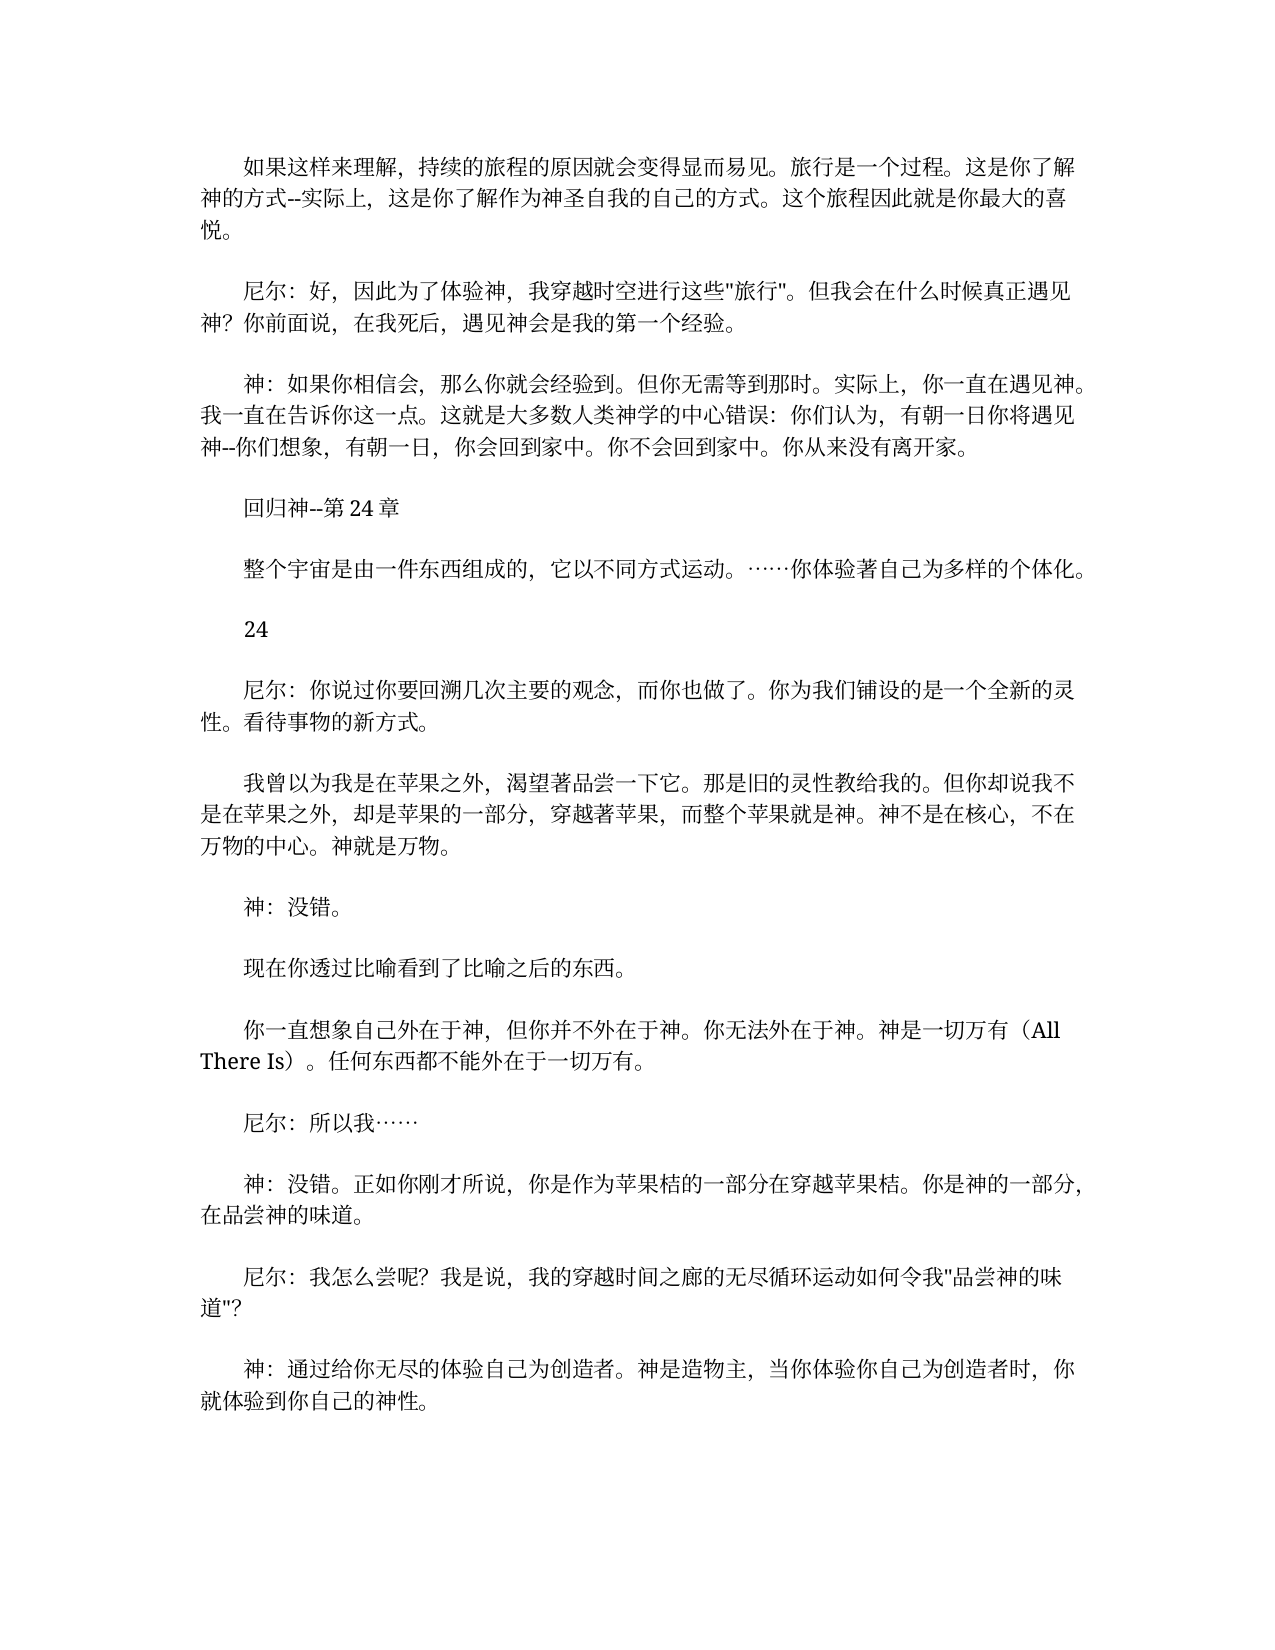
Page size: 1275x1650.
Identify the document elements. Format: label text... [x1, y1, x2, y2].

text 我曾以为我是在苹果之外，渴望著品尝一下它。那是旧的灵性教给我的。但你却说我不是在苹果之外，却是苹果的一部分，穿越著苹果，而整个苹果就是神。神不是在核心，不在万物的中心。神就是万物。 [200, 766, 1075, 861]
text 神：没错。 [200, 890, 1075, 922]
text 你一直想象自己外在于神，但你并不外在于神。你无法外在于神。神是一切万有（All There Is）。任何东西都不能外在于一切万有。 [200, 1013, 1075, 1076]
text 神：没错。正如你刚才所说，你是作为苹果桔的一部分在穿越苹果桔。你是神的一部分，在品尝神的味道。 [200, 1167, 1075, 1230]
text 尼尔：我怎么尝呢？我是说，我的穿越时间之廊的无尽循环运动如何令我"品尝神的味道"？ [200, 1260, 1075, 1323]
text 回归神--第24章 [200, 491, 1075, 523]
text 神：如果你相信会，那么你就会经验到。但你无需等到那时。实际上，你一直在遇见神。我一直在告诉你这一点。这就是大多数人类神学的中心错误：你们认为，有朝一日你将遇见神--你们想象，有朝一日，你会回到家中。你不会回到家中。你从来没有离开家。 [200, 367, 1075, 462]
text 24 [200, 614, 1075, 644]
text 尼尔：你说过你要回溯几次主要的观念，而你也做了。你为我们铺设的是一个全新的灵性。看待事物的新方式。 [200, 673, 1075, 736]
text 现在你透过比喻看到了比喻之后的东西。 [200, 952, 1075, 983]
text 如果这样来理解，持续的旅程的原因就会变得显而易见。旅行是一个过程。这是你了解神的方式--实际上，这是你了解作为神圣自我的自己的方式。这个旅程因此就是你最大的喜悦。 [200, 150, 1075, 244]
text 尼尔：所以我…… [200, 1106, 1075, 1137]
text 神：通过给你无尽的体验自己为创造者。神是造物主，当你体验你自己为创造者时，你就体验到你自己的神性。 [200, 1353, 1075, 1416]
text 尼尔：好，因此为了体验神，我穿越时空进行这些"旅行"。但我会在什么时候真正遇见神？你前面说，在我死后，遇见神会是我的第一个经验。 [200, 274, 1075, 337]
text 整个宇宙是由一件东西组成的，它以不同方式运动。……你体验著自己为多样的个体化。 [200, 553, 1075, 584]
